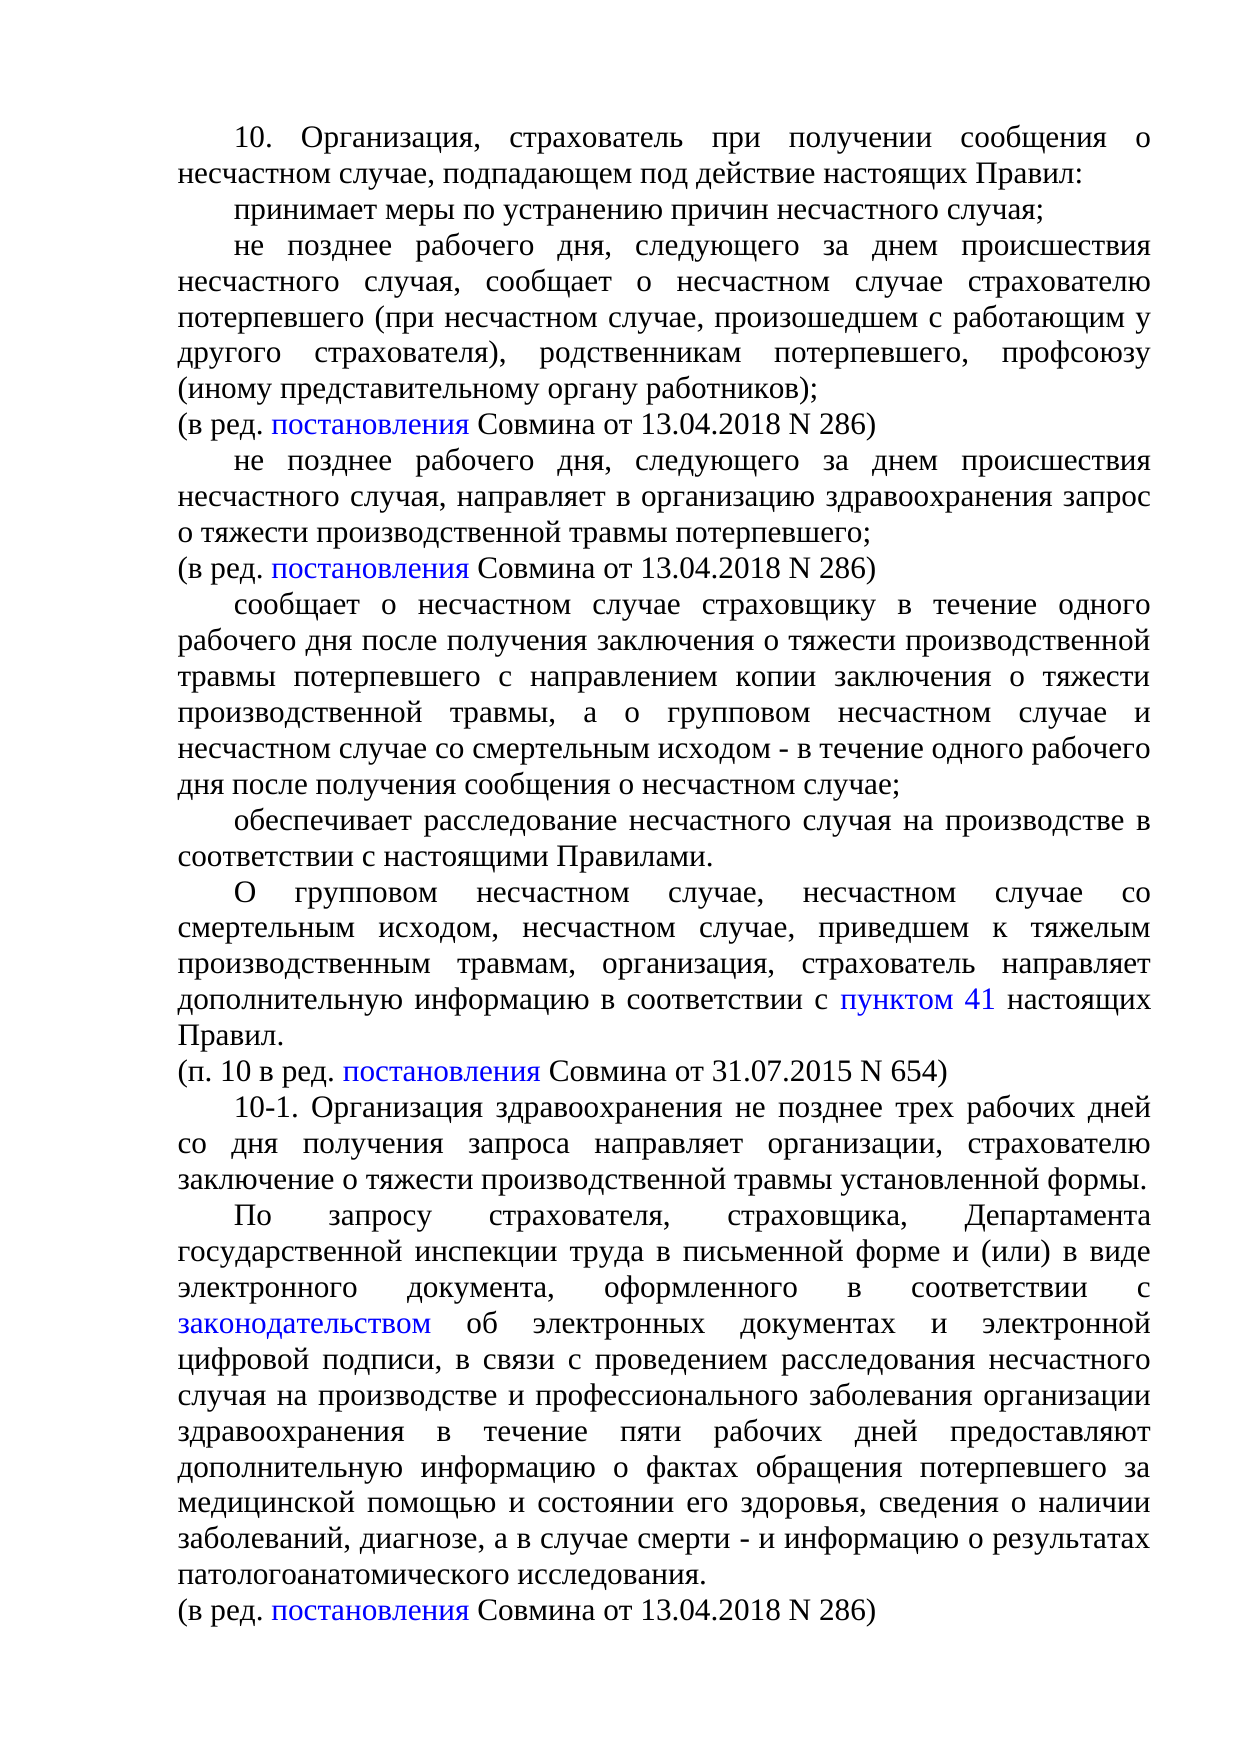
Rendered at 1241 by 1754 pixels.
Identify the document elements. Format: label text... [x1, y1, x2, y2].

text 10. Организация, страхователь при получении сообщения о несчастном случае, подпадающем под действие настоящих Правил: [177, 118, 1152, 190]
text сообщает о несчастном случае страховщику в течение одного рабочего дня после получения заключения о тяжести производственной травмы потерпевшего с направлением копии заключения о тяжести производственной травмы, а о групповом несчастном случае и несчастном случае со смертельным исходом - в течение одного рабочего дня после получения сообщения о несчастном случае; [177, 585, 1152, 801]
text не позднее рабочего дня, следующего за днем происшествия несчастного случая, сообщает о несчастном случае страхователю потерпевшего (при несчастном случае, произошедшем с работающим у другого страхователя), родственникам потерпевшего, профсоюзу (иному представительному органу работников); [177, 226, 1152, 406]
text (п. 10 в ред. постановления Совмина от 31.07.2015 N 654) [177, 1052, 1152, 1088]
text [177, 1592, 1152, 1627]
text О групповом несчастном случае, несчастном случае со смертельным исходом, несчастном случае, приведшем к тяжелым производственным травмам, организация, страхователь направляет дополнительную информацию в соответствии с пунктом 41 настоящих Правил. [177, 873, 1152, 1052]
text обеспечивает расследование несчастного случая на производстве в соответствии с настоящими Правилами. [177, 801, 1152, 873]
text не позднее рабочего дня, следующего за днем происшествия несчастного случая, направляет в организацию здравоохранения запрос о тяжести производственной травмы потерпевшего; [177, 442, 1152, 549]
text По запросу страхователя, страховщика, Департамента государственной инспекции труда в письменной форме и (или) в виде электронного документа, оформленного в соответствии с законодательством об электронных документах и электронной цифровой подписи, в связи с проведением расследования несчастного случая на производстве и профессионального заболевания организации здравоохранения в течение пяти рабочих дней предоставляют дополнительную информацию о фактах обращения потерпевшего за медицинской помощью и состоянии его здоровья, сведения о наличии заболеваний, диагнозе, а в случае смерти - и информацию о результатах патологоанатомического исследования. [177, 1196, 1152, 1592]
text (в ред. постановления Совмина от 13.04.2018 N 286) [177, 549, 1152, 585]
text 10-1. Организация здравоохранения не позднее трех рабочих дней со дня получения запроса направляет организации, страхователю заключение о тяжести производственной травмы установленной формы. [177, 1088, 1152, 1196]
text (в ред. постановления Совмина от 13.04.2018 N 286) [177, 406, 1152, 442]
text принимает меры по устранению причин несчастного случая; [177, 190, 1152, 226]
